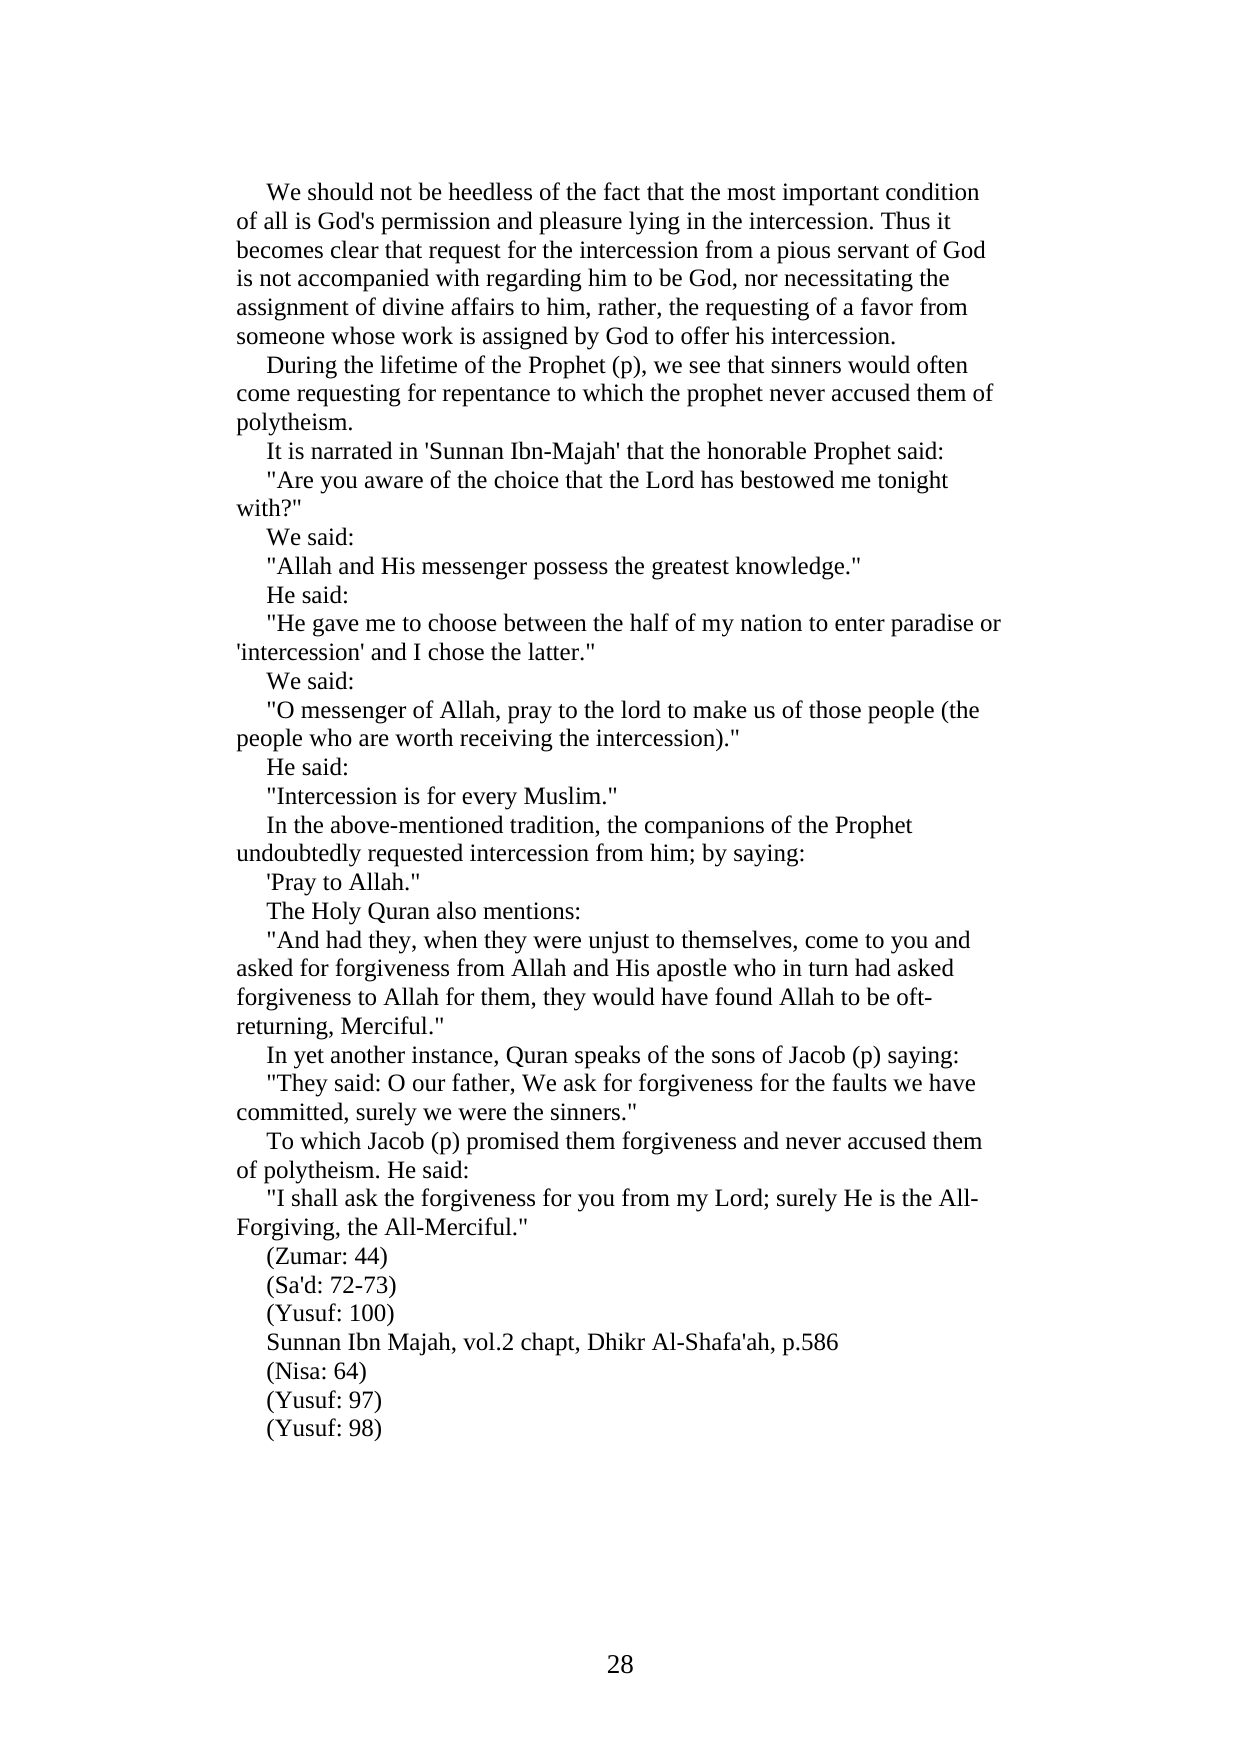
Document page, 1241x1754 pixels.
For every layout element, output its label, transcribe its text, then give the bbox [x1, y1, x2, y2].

text (Yusuf: 100) [236, 1298, 1004, 1327]
text (Zumar: 44) [236, 1241, 1004, 1270]
text "Are you aware of the choice that the Lord has bestowed me tonight with?" [236, 465, 1004, 522]
text (Yusuf: 97) [236, 1385, 1004, 1413]
text "They said: O our father, We ask for forgiveness for the faults we have committed, surely we were the sinners." [236, 1068, 1004, 1126]
text "O messenger of Allah, pray to the lord to make us of those people (the people who are worth receiving the intercession)." [236, 695, 1004, 752]
text He said: [236, 752, 1004, 781]
text "Allah and His messenger possess the greatest knowledge." [236, 551, 1004, 580]
text 'Pray to Allah." [236, 867, 1004, 896]
text "Intercession is for every Muslim." [236, 781, 1004, 810]
text We said: [236, 522, 1004, 551]
text To which Jacob (p) promised them forgiveness and never accused them of polytheism. He said: [236, 1126, 1004, 1183]
text (Nisa: 64) [236, 1356, 1004, 1385]
text Sunnan Ibn Majah, vol.2 chapt, Dhikr Al-Shafa'ah, p.586 [236, 1327, 1004, 1356]
text The Holy Quran also mentions: [236, 896, 1004, 925]
text He said: [236, 580, 1004, 608]
text "He gave me to choose between the half of my nation to enter paradise or 'intercession' and I chose the latter." [236, 608, 1004, 666]
text (Yusuf: 98) [236, 1413, 1004, 1442]
text (Sa'd: 72-73) [236, 1270, 1004, 1298]
text In the above-mentioned tradition, the companions of the Prophet undoubtedly requested intercession from him; by saying: [236, 810, 1004, 867]
text During the lifetime of the Prophet (p), we see that sinners would often come requesting for repentance to which the prophet never accused them of polytheism. [236, 350, 1004, 436]
text In yet another instance, Quran speaks of the sons of Jacob (p) saying: [236, 1040, 1004, 1068]
text "And had they, when they were unjust to themselves, come to you and asked for forgiveness from Allah and His apostle who in turn had asked forgiveness to Allah for them, they would have found Allah to be oft-returning, Merciful." [236, 925, 1004, 1040]
text "I shall ask the forgiveness for you from my Lord; surely He is the All-Forgiving, the All-Merciful." [236, 1183, 1004, 1241]
text We should not be heedless of the fact that the most important condition of all is God's permission and pleasure lying in the intercession. Thus it becomes clear that request for the intercession from a pious servant of God is not accompanied with regarding him to be God, nor necessitating the assignment of divine affairs to him, rather, the requesting of a favor from someone whose work is assigned by God to offer his intercession. [236, 177, 1004, 350]
text It is narrated in 'Sunnan Ibn-Majah' that the honorable Prophet said: [236, 436, 1004, 465]
text We said: [236, 666, 1004, 695]
